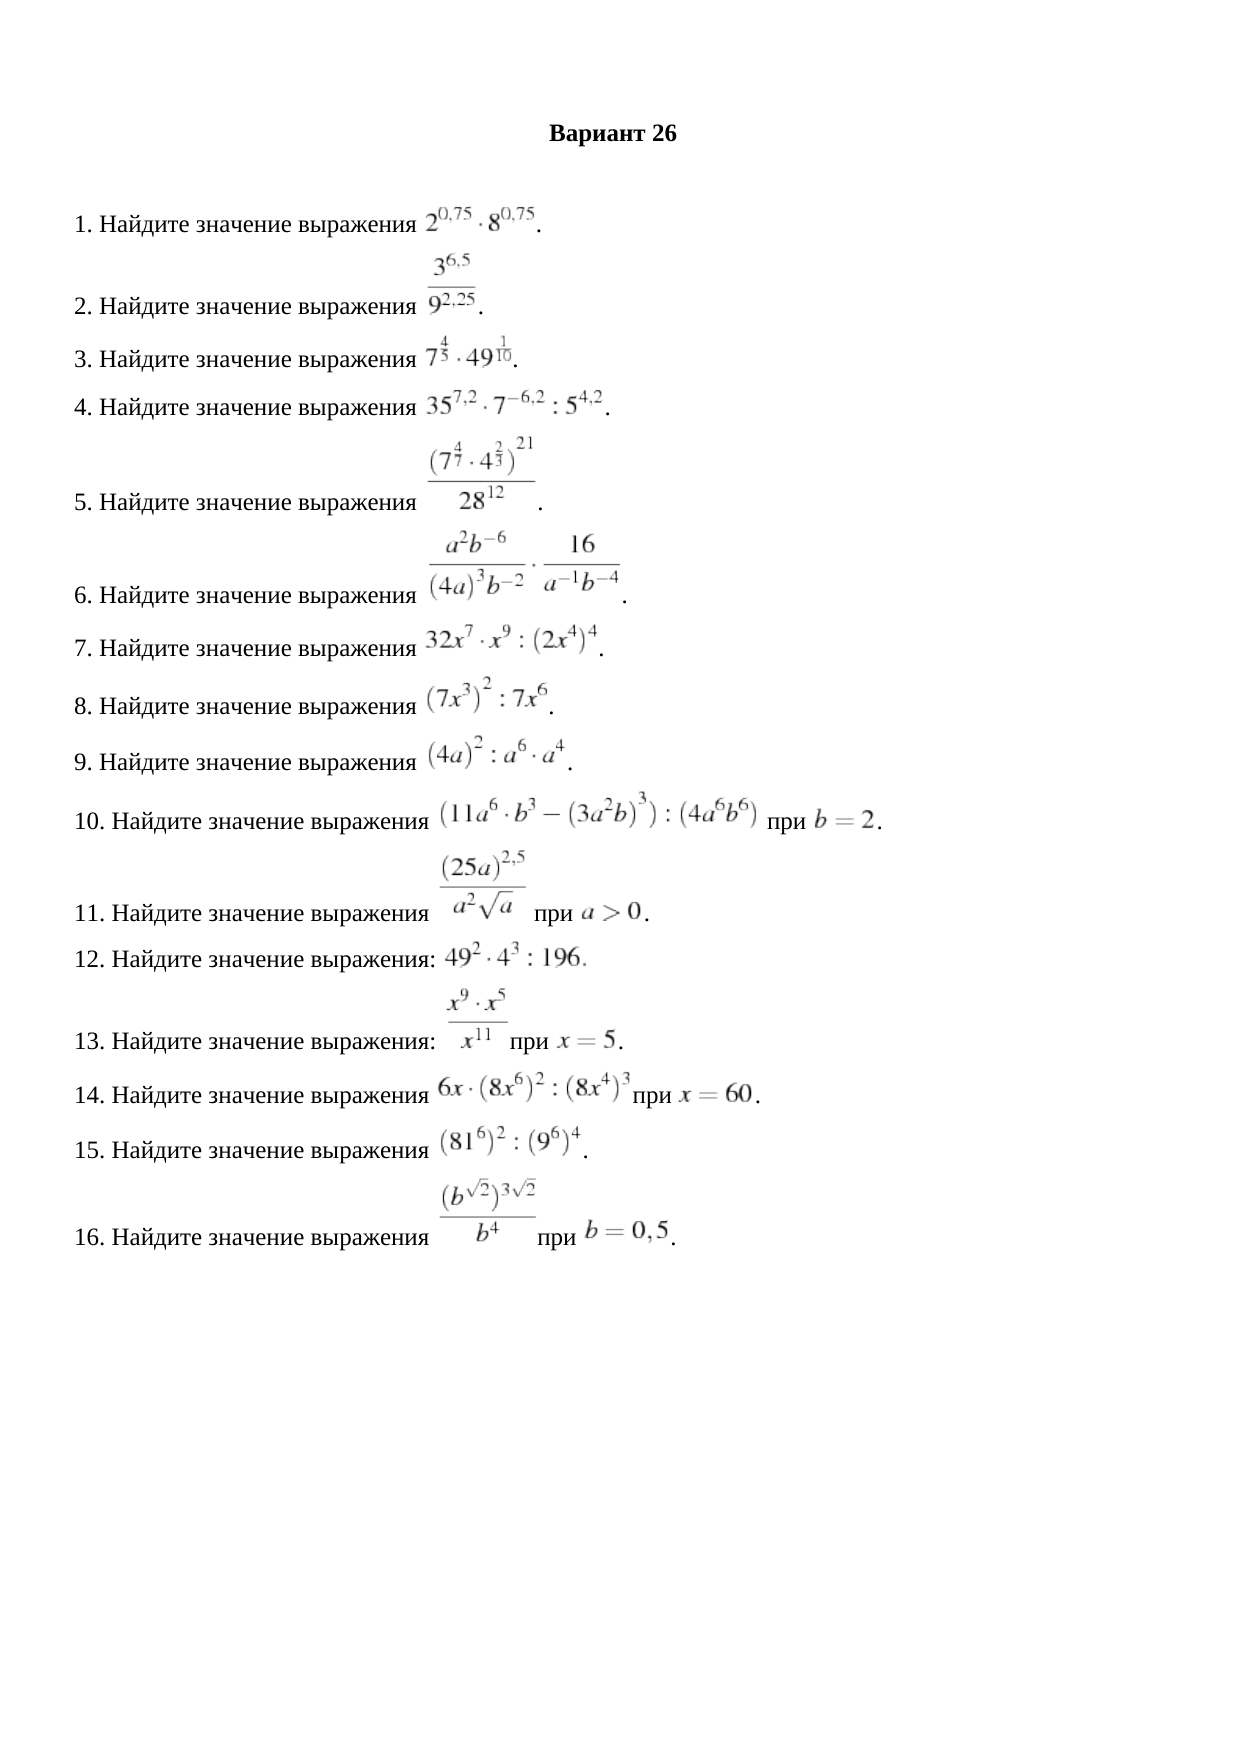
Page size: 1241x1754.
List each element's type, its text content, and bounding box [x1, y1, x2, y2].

text 16. Найдите значение выражения при . [74, 1178, 1152, 1250]
picture [435, 1069, 633, 1104]
picture [423, 252, 478, 315]
picture [435, 1123, 583, 1158]
picture [423, 435, 538, 511]
picture [423, 204, 536, 233]
text 4. Найдите значение выражения . [74, 387, 1152, 421]
text Вариант 26 [74, 118, 1152, 147]
picture [423, 623, 598, 656]
text 7. Найдите значение выражения . [74, 623, 1152, 661]
picture [423, 387, 605, 416]
picture [555, 1027, 618, 1050]
text 1. Найдите значение выражения . [74, 204, 1152, 238]
picture [579, 899, 644, 921]
picture [423, 334, 513, 368]
text 9. Найдите значение выражения . [74, 734, 1152, 776]
text 6. Найдите значение выражения . [74, 530, 1152, 609]
text 2. Найдите значение выражения . [74, 252, 1152, 320]
text 8. Найдите значение выражения . [74, 676, 1152, 720]
picture [435, 790, 761, 830]
picture [677, 1082, 755, 1104]
text 15. Найдите значение выражения . [74, 1124, 1152, 1163]
picture [442, 987, 510, 1050]
picture [435, 849, 528, 921]
text 5. Найдите значение выражения . [74, 435, 1152, 516]
picture [423, 675, 548, 715]
picture [423, 530, 622, 604]
text 3. Найдите значение выражения . [74, 334, 1152, 373]
text 14. Найдите значение выражения при . [74, 1069, 1152, 1109]
picture [812, 807, 877, 830]
text 13. Найдите значение выражения: при . [74, 987, 1152, 1055]
picture [582, 1218, 670, 1245]
text 12. Найдите значение выражения: [74, 941, 1152, 973]
picture [423, 734, 567, 771]
text 11. Найдите значение выражения при . [74, 849, 1152, 926]
picture [435, 1177, 538, 1245]
picture [442, 940, 591, 968]
